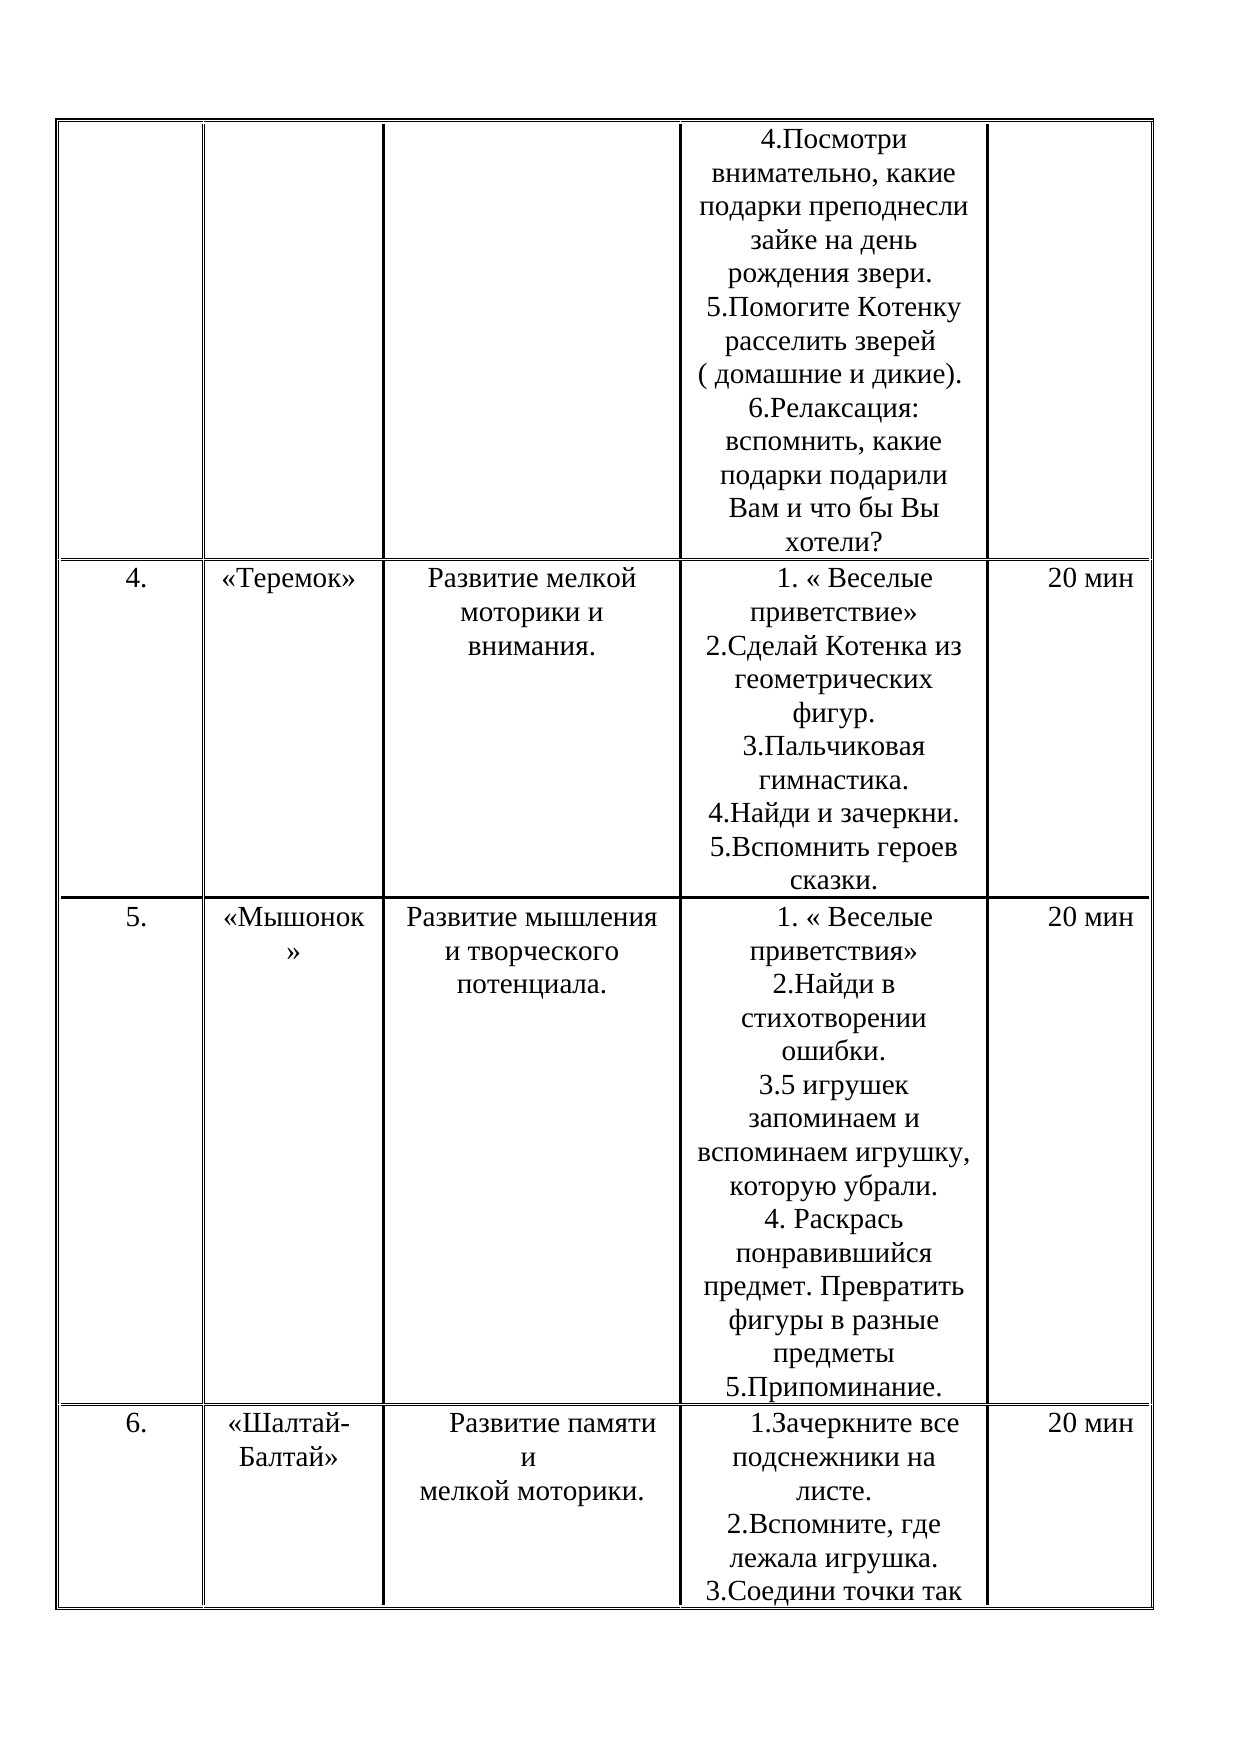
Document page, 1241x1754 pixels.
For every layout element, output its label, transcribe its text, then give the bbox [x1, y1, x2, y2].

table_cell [383, 1406, 680, 1607]
table_cell [59, 122, 204, 557]
table_cell «Мышонок» [205, 899, 382, 1402]
table_cell Развитие мелкой моторики и внимания. [385, 561, 679, 896]
table_cell 20 мин [989, 896, 1151, 1402]
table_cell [680, 122, 987, 557]
table_cell 1. « Веселые приветствие» 2.Сделай Котенка из геометрических фигур. 3.Пальчиковая гимнастика. 4.Найди и зачеркни. 5.Вспомнить героев сказки. [682, 561, 986, 896]
table_cell [59, 558, 202, 896]
table_cell [59, 896, 202, 1402]
table_cell 20 мин [987, 122, 1151, 557]
table_cell Развитие мышления и творческого потенциала. [385, 899, 679, 1402]
table_cell « Котенок» [204, 122, 383, 557]
table_cell 20 мин [987, 1403, 1151, 1607]
table_cell «Теремок» [205, 561, 382, 896]
table_cell 20 мин [989, 558, 1151, 896]
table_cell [680, 1406, 987, 1607]
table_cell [383, 122, 680, 557]
table_cell [59, 1403, 204, 1607]
table_cell 1. « Веселые приветствия» 2.Найди в стихотворении ошибки. 3.5 игрушек запоминаем и вспоминаем игрушку, которую убрали. 4. Раскрась понравившийся предмет. Превратить фигуры в разные предметы 5.Припоминание. [682, 899, 986, 1402]
table_cell «Шалтай- Балтай» [204, 1406, 383, 1607]
